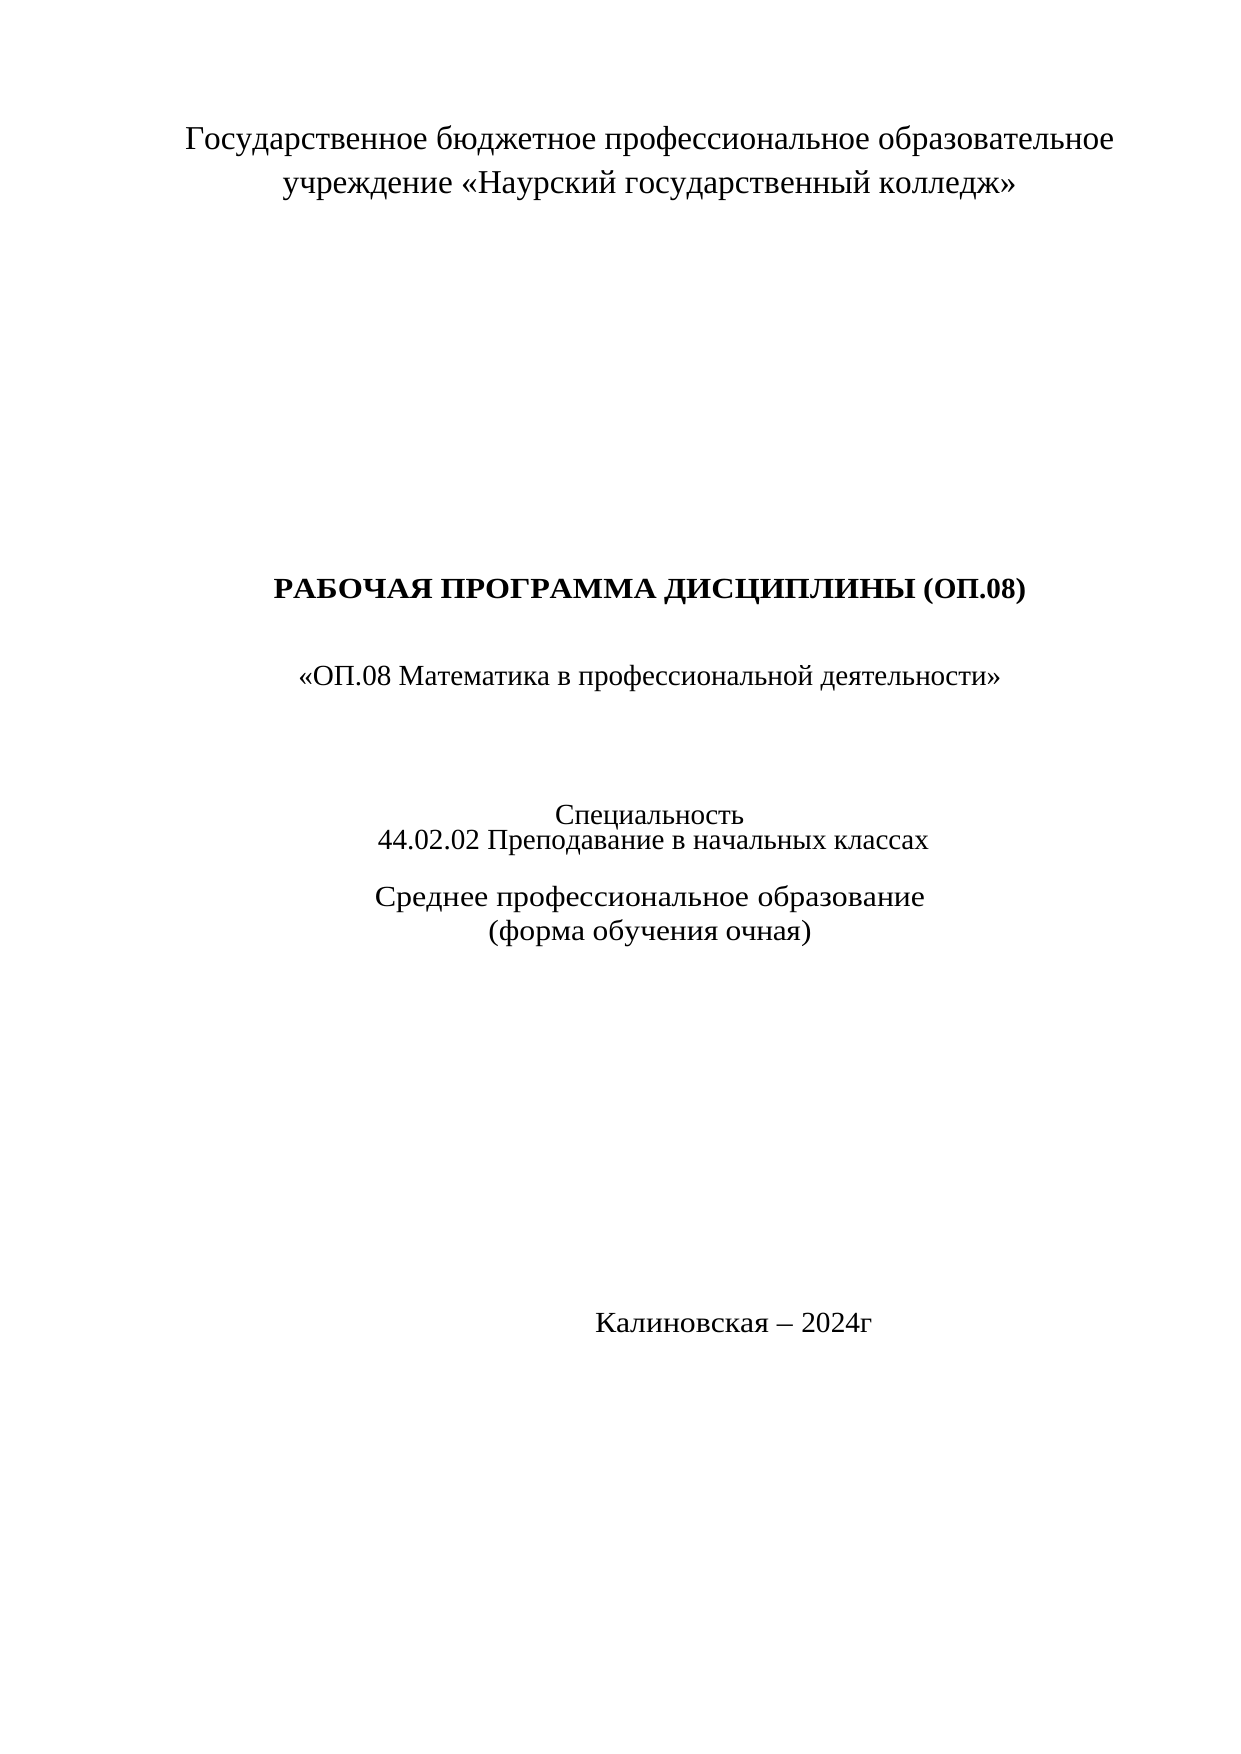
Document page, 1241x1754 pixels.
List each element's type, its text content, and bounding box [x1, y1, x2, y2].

text Специальность [118, 804, 1181, 829]
text Калиновская – 2024г [118, 1306, 1181, 1339]
text 44.02.02 Преподавание в начальных классах [118, 829, 1181, 854]
text Среднее профессиональное образование [118, 879, 1181, 913]
subtitle «ОП.08 Математика в профессиональной деятельности» [118, 658, 1181, 692]
text РАБОЧАЯ ПРОГРАММА ДИСЦИПЛИНЫ (ОП.08) [118, 571, 1181, 604]
text Государственное бюджетное профессиональное образовательное учреждение «Наурский государственный колледж» [118, 118, 1181, 201]
text (форма обучения очная) [118, 913, 1181, 946]
